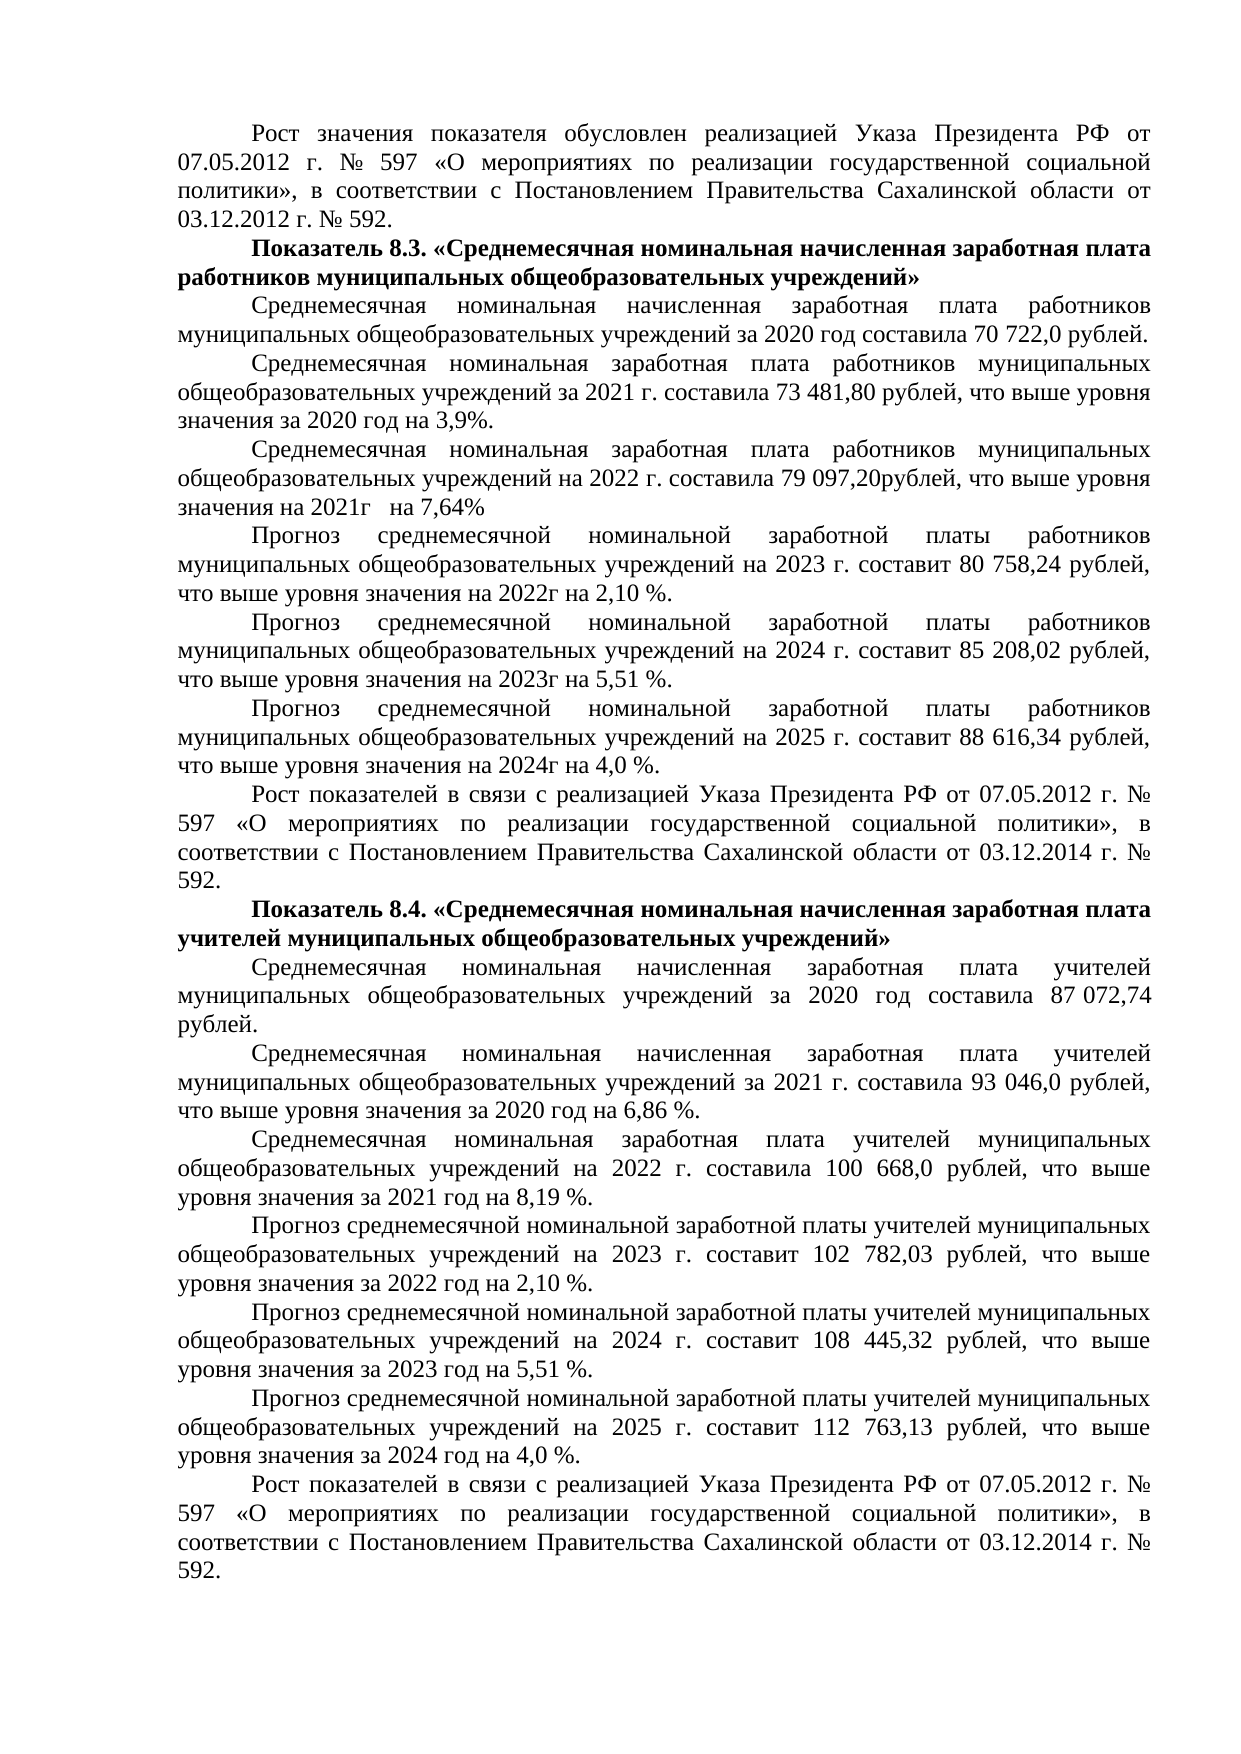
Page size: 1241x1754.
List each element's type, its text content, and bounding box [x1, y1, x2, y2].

text Прогноз среднемесячной номинальной заработной платы учителей муниципальных общеобразовательных учреждений на 2023 г. составит 102 782,03 рублей, что выше уровня значения за 2022 год на 2,10 %. [177, 1211, 1152, 1297]
text Рост показателей в связи с реализацией Указа Президента РФ от 07.05.2012 г. № 597 «О мероприятиях по реализации государственной социальной политики», в соответствии с Постановлением Правительства Сахалинской области от 03.12.2014 г. № 592. [177, 779, 1152, 894]
text Среднемесячная номинальная заработная плата учителей муниципальных общеобразовательных учреждений на 2022 г. составила 100 668,0 рублей, что выше уровня значения за 2021 год на 8,19 %. [177, 1124, 1152, 1211]
text Рост показателей в связи с реализацией Указа Президента РФ от 07.05.2012 г. № 597 «О мероприятиях по реализации государственной социальной политики», в соответствии с Постановлением Правительства Сахалинской области от 03.12.2014 г. № 592. [177, 1469, 1152, 1584]
text Рост значения показателя обусловлен реализацией Указа Президента РФ от 07.05.2012 г. № 597 «О мероприятиях по реализации государственной социальной политики», в соответствии с Постановлением Правительства Сахалинской области от 03.12.2012 г. № 592. [177, 118, 1152, 233]
text Среднемесячная номинальная начисленная заработная плата учителей муниципальных общеобразовательных учреждений за 2020 год составила 87 072,74 рублей. [177, 952, 1152, 1038]
text Среднемесячная номинальная заработная плата работников муниципальных общеобразовательных учреждений на 2022 г. составила 79 097,20рублей, что выше уровня значения на 2021г на 7,64% [177, 434, 1152, 521]
text Показатель 8.4. «Среднемесячная номинальная начисленная заработная плата учителей муниципальных общеобразовательных учреждений» [177, 894, 1152, 952]
text Среднемесячная номинальная заработная плата работников муниципальных общеобразовательных учреждений за 2021 г. составила 73 481,80 рублей, что выше уровня значения за 2020 год на 3,9%. [177, 348, 1152, 434]
text Среднемесячная номинальная начисленная заработная плата работников муниципальных общеобразовательных учреждений за 2020 год составила 70 722,0 рублей. [177, 291, 1152, 348]
text Показатель 8.3. «Среднемесячная номинальная начисленная заработная плата работников муниципальных общеобразовательных учреждений» [177, 233, 1152, 291]
text Прогноз среднемесячной номинальной заработной платы работников муниципальных общеобразовательных учреждений на 2023 г. составит 80 758,24 рублей, что выше уровня значения на 2022г на 2,10 %. [177, 521, 1152, 607]
text Прогноз среднемесячной номинальной заработной платы учителей муниципальных общеобразовательных учреждений на 2024 г. составит 108 445,32 рублей, что выше уровня значения за 2023 год на 5,51 %. [177, 1297, 1152, 1383]
text Среднемесячная номинальная начисленная заработная плата учителей муниципальных общеобразовательных учреждений за 2021 г. составила 93 046,0 рублей, что выше уровня значения за 2020 год на 6,86 %. [177, 1038, 1152, 1124]
text Прогноз среднемесячной номинальной заработной платы учителей муниципальных общеобразовательных учреждений на 2025 г. составит 112 763,13 рублей, что выше уровня значения за 2024 год на 4,0 %. [177, 1383, 1152, 1469]
text Прогноз среднемесячной номинальной заработной платы работников муниципальных общеобразовательных учреждений на 2024 г. составит 85 208,02 рублей, что выше уровня значения на 2023г на 5,51 %. [177, 607, 1152, 693]
text Прогноз среднемесячной номинальной заработной платы работников муниципальных общеобразовательных учреждений на 2025 г. составит 88 616,34 рублей, что выше уровня значения на 2024г на 4,0 %. [177, 693, 1152, 779]
